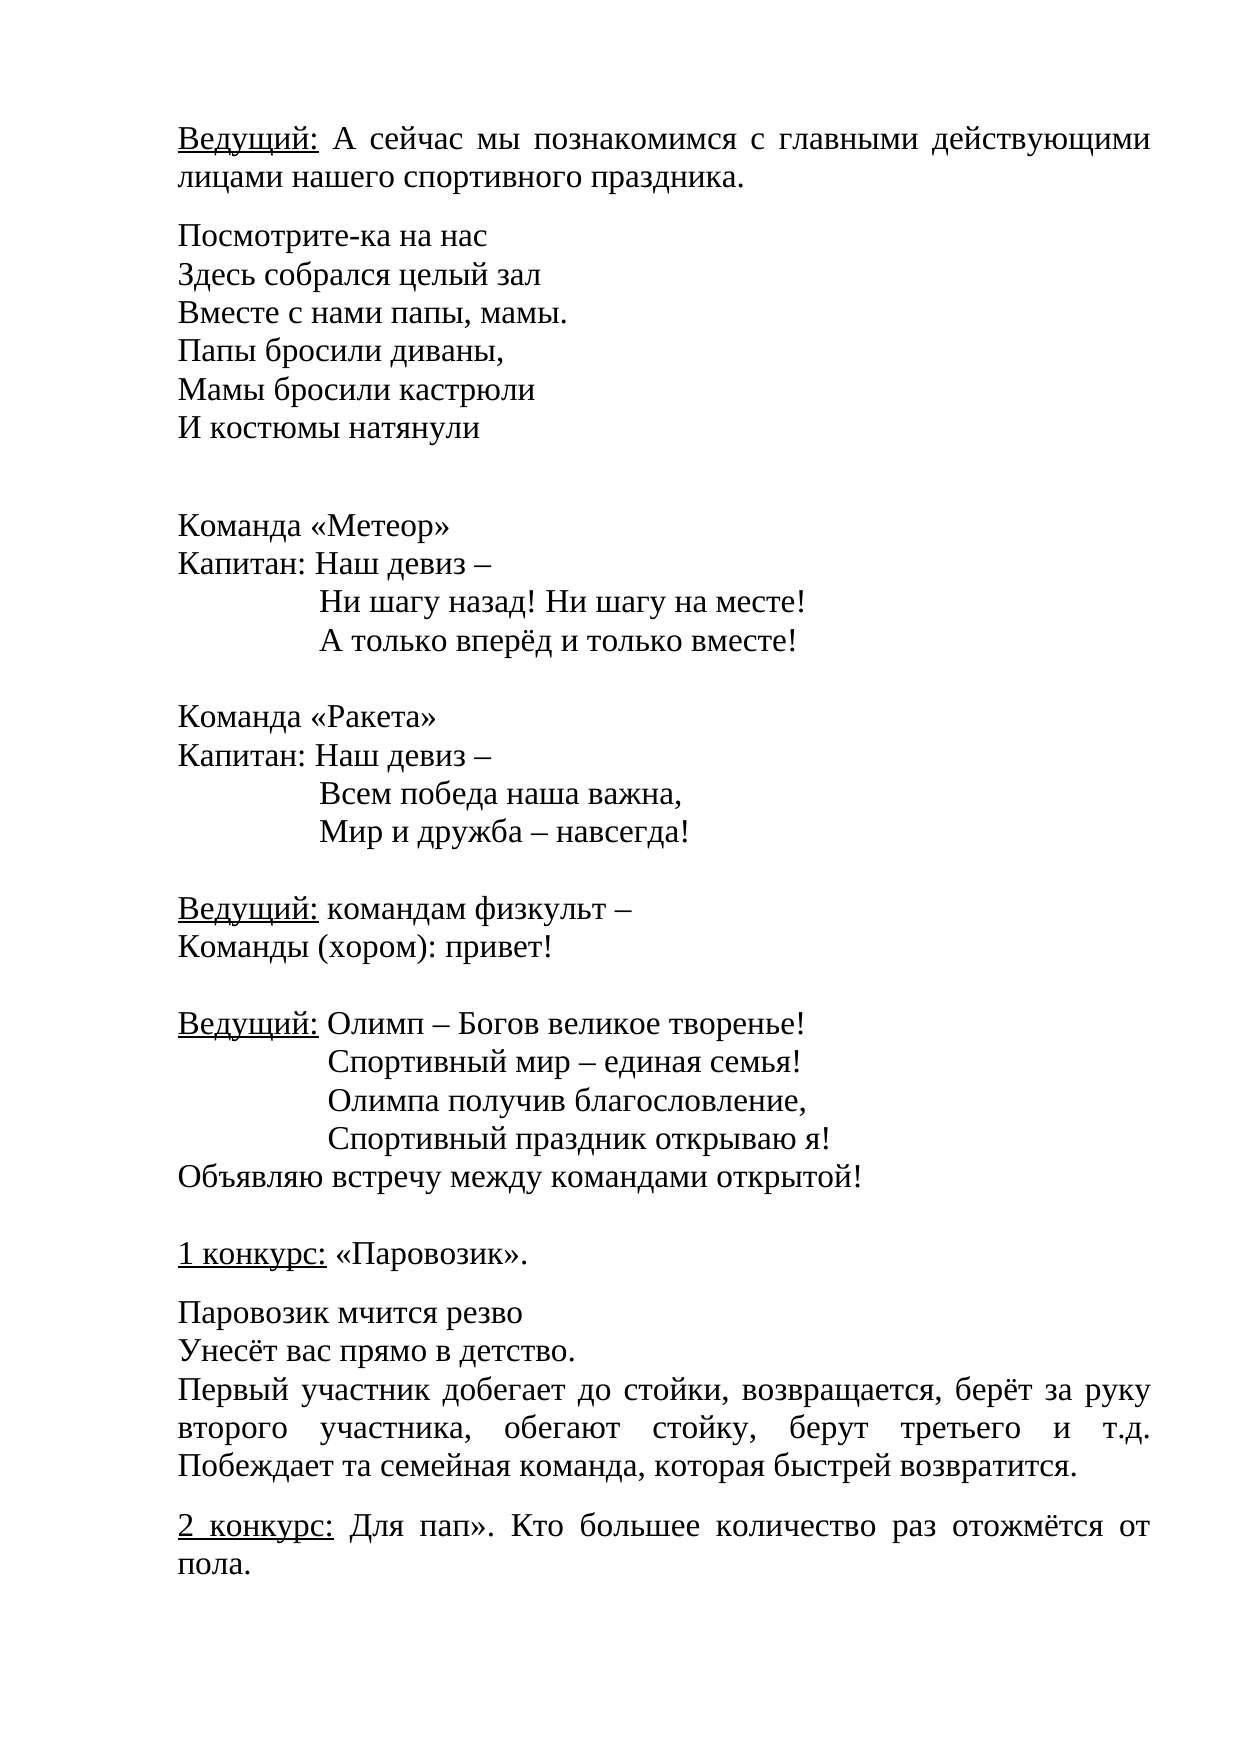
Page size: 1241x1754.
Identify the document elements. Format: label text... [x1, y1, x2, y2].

text Капитан: Наш девиз – [177, 543, 1152, 581]
text Папы бросили диваны, [177, 331, 1152, 369]
text Ведущий: Олимп – Богов великое творенье! [177, 1003, 1152, 1041]
text 2 конкурс: Для пап». Кто большее количество раз отожмётся от пола. [177, 1505, 1152, 1581]
text И костюмы натянули [177, 407, 1152, 446]
text Унесёт вас прямо в детство. [177, 1331, 1152, 1369]
text Всем победа наша важна, [177, 773, 1152, 811]
text Объявляю встречу между командами открытой! [177, 1156, 1152, 1195]
text Мир и дружба – навсегда! [177, 811, 1152, 850]
text Здесь собрался целый зал [177, 254, 1152, 292]
text Ведущий: А сейчас мы познакомимся с главными действующими лицами нашего спортивного праздника. [177, 118, 1152, 195]
text А только вперёд и только вместе! [177, 620, 1152, 658]
text Ни шагу назад! Ни шагу на месте! [177, 581, 1152, 620]
text Паровозик мчится резво [177, 1292, 1152, 1331]
text Вместе с нами папы, мамы. [177, 292, 1152, 331]
text Капитан: Наш девиз – [177, 735, 1152, 773]
text Спортивный праздник открываю я! [177, 1118, 1152, 1156]
text Мамы бросили кастрюли [177, 369, 1152, 407]
text Первый участник добегает до стойки, возвращается, берёт за руку второго участника, обегают стойку, берут третьего и т.д. Побеждает та семейная команда, которая быстрей возвратится. [177, 1369, 1152, 1484]
text Ведущий: командам физкульт – [177, 888, 1152, 926]
text Спортивный мир – единая семья! [177, 1041, 1152, 1080]
text 1 конкурс: «Паровозик». [177, 1233, 1152, 1271]
text Посмотрите-ка на нас [177, 216, 1152, 254]
text Олимпа получив благословление, [177, 1080, 1152, 1118]
text Команда «Ракета» [177, 696, 1152, 735]
text Команды (хором): привет! [177, 926, 1152, 965]
text Команда «Метеор» [177, 505, 1152, 543]
